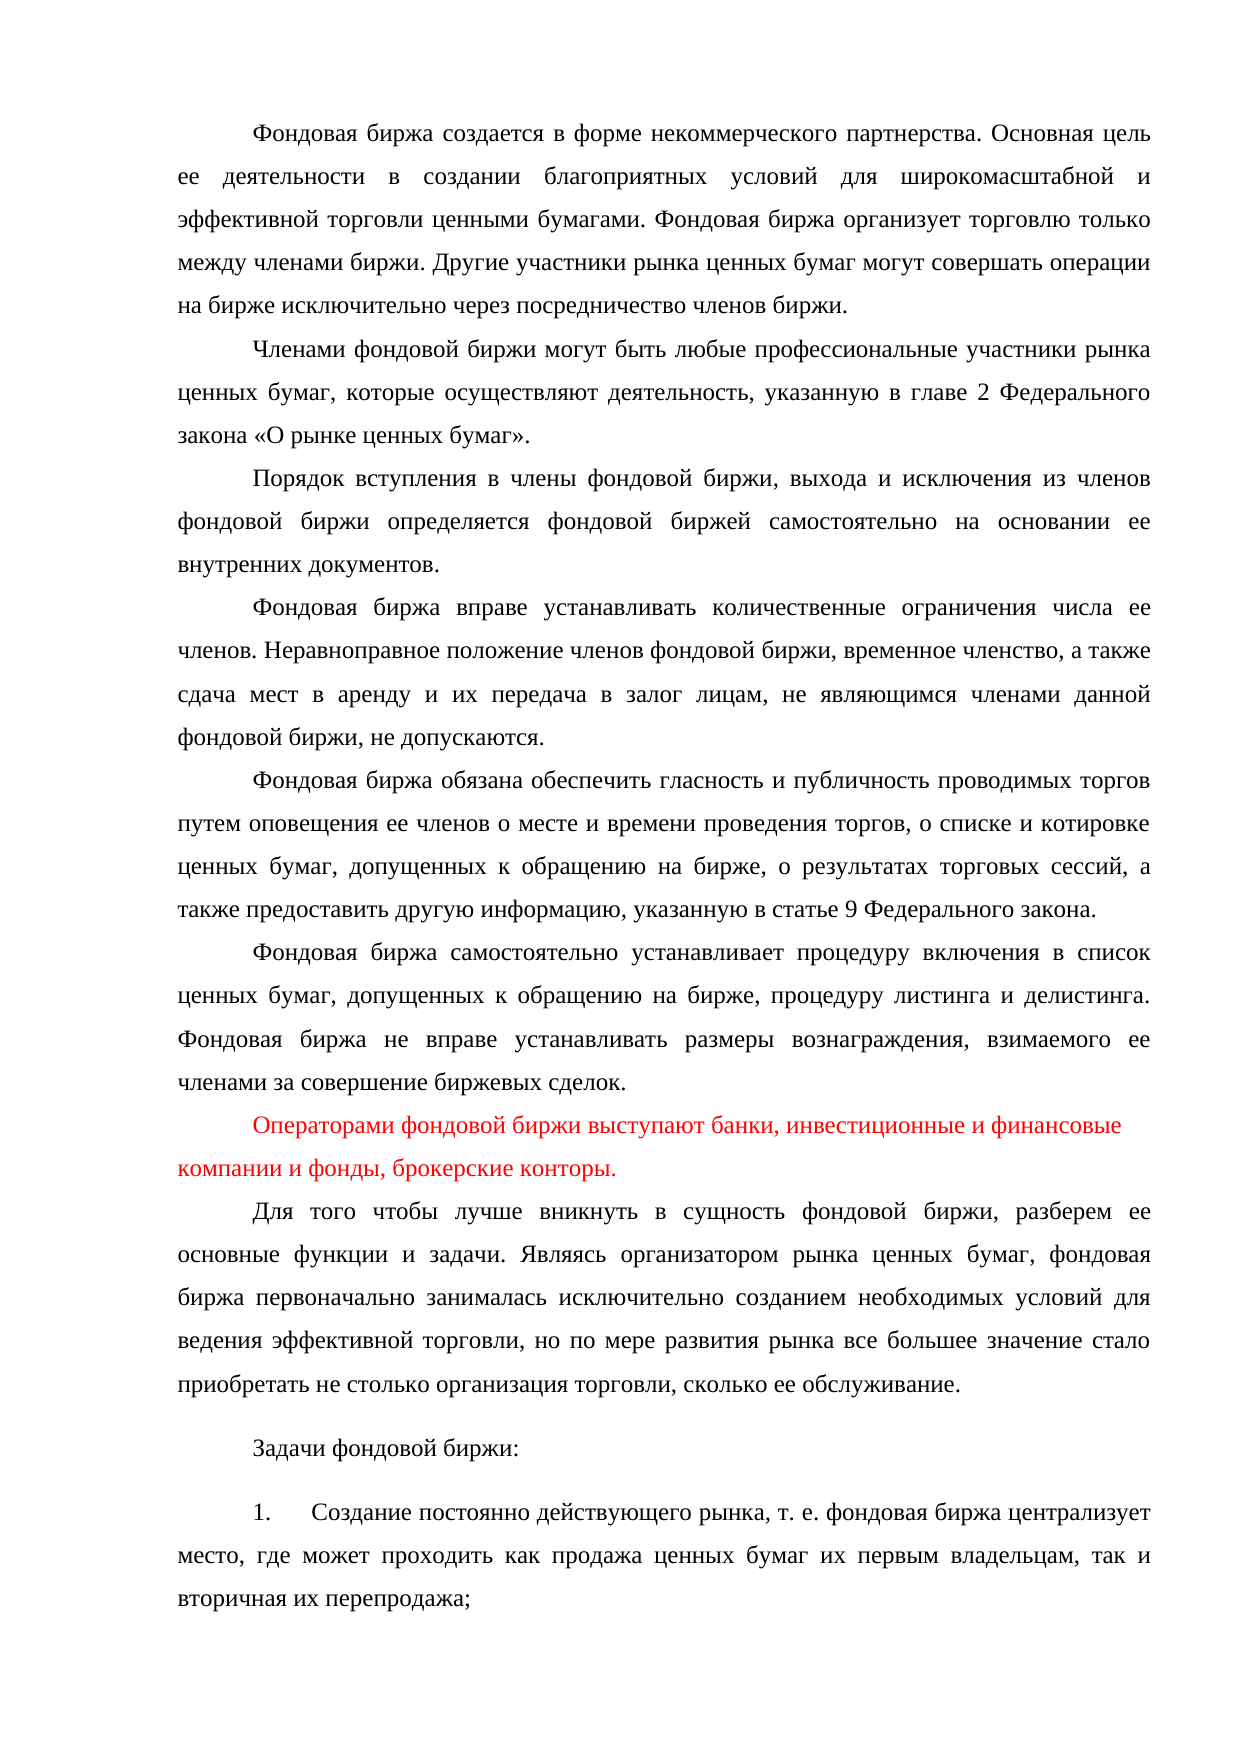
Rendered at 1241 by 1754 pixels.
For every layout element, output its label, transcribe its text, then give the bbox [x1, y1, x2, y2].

text Фондовая биржа обязана обеспечить гласность и публичность проводимых торгов путем оповещения ее членов о месте и времени проведения торгов, о списке и котировке ценных бумаг, допущенных к обращению на бирже, о результатах торговых сессий, а также предоставить другую информацию, указанную в статье 9 Федерального закона. [177, 765, 1152, 923]
text Фондовая биржа создается в форме некоммерческого партнерства. Основная цель ее деятельности в создании благоприятных условий для широкомасштабной и эффективной торговли ценными бумагами. Фондовая биржа организует торговлю только между членами биржи. Другие участники рынка ценных бумаг могут совершать операции на бирже исключительно через посредничество членов биржи. [177, 118, 1152, 319]
text Для того чтобы лучше вникнуть в сущность фондовой биржи, разберем ее основные функции и задачи. Являясь организатором рынка ценных бумаг, фондовая биржа первоначально занималась исключительно созданием необходимых условий для ведения эффективной торговли, но по мере развития рынка все большее значение стало приобретать не столько организация торговли, сколько ее обслуживание. [177, 1196, 1152, 1397]
text Порядок вступления в члены фондовой биржи, выхода и исключения из членов фондовой биржи определяется фондовой биржей самостоятельно на основании ее внутренних документов. [177, 463, 1152, 578]
text Фондовая биржа вправе устанавливать количественные ограничения числа ее членов. Неравноправное положение членов фондовой биржи, временное членство, а также сдача мест в аренду и их передача в залог лицам, не являющимся членами данной фондовой биржи, не допускаются. [177, 592, 1152, 751]
text Фондовая биржа самостоятельно устанавливает процедуру включения в список ценных бумаг, допущенных к обращению на бирже, процедуру листинга и делистинга. Фондовая биржа не вправе устанавливать размеры вознаграждения, взимаемого ее членами за совершение биржевых сделок. [177, 937, 1152, 1096]
text Задачи фондовой биржи: [177, 1433, 1152, 1461]
text Членами фондовой биржи могут быть любые профессиональные участники рынка ценных бумаг, которые осуществляют деятельность, указанную в главе 2 Федерального закона «О рынке ценных бумаг». [177, 334, 1152, 449]
list Создание постоянно действующего рынка, т. е. фондовая биржа централизует место, где может проходить как продажа ценных бумаг их первым владельцам, так и вторичная их перепродажа; [177, 1497, 1152, 1612]
text Операторами фондовой биржи выступают банки, инвестиционные и финансовые компании и фонды, брокерские конторы. [177, 1110, 1152, 1182]
